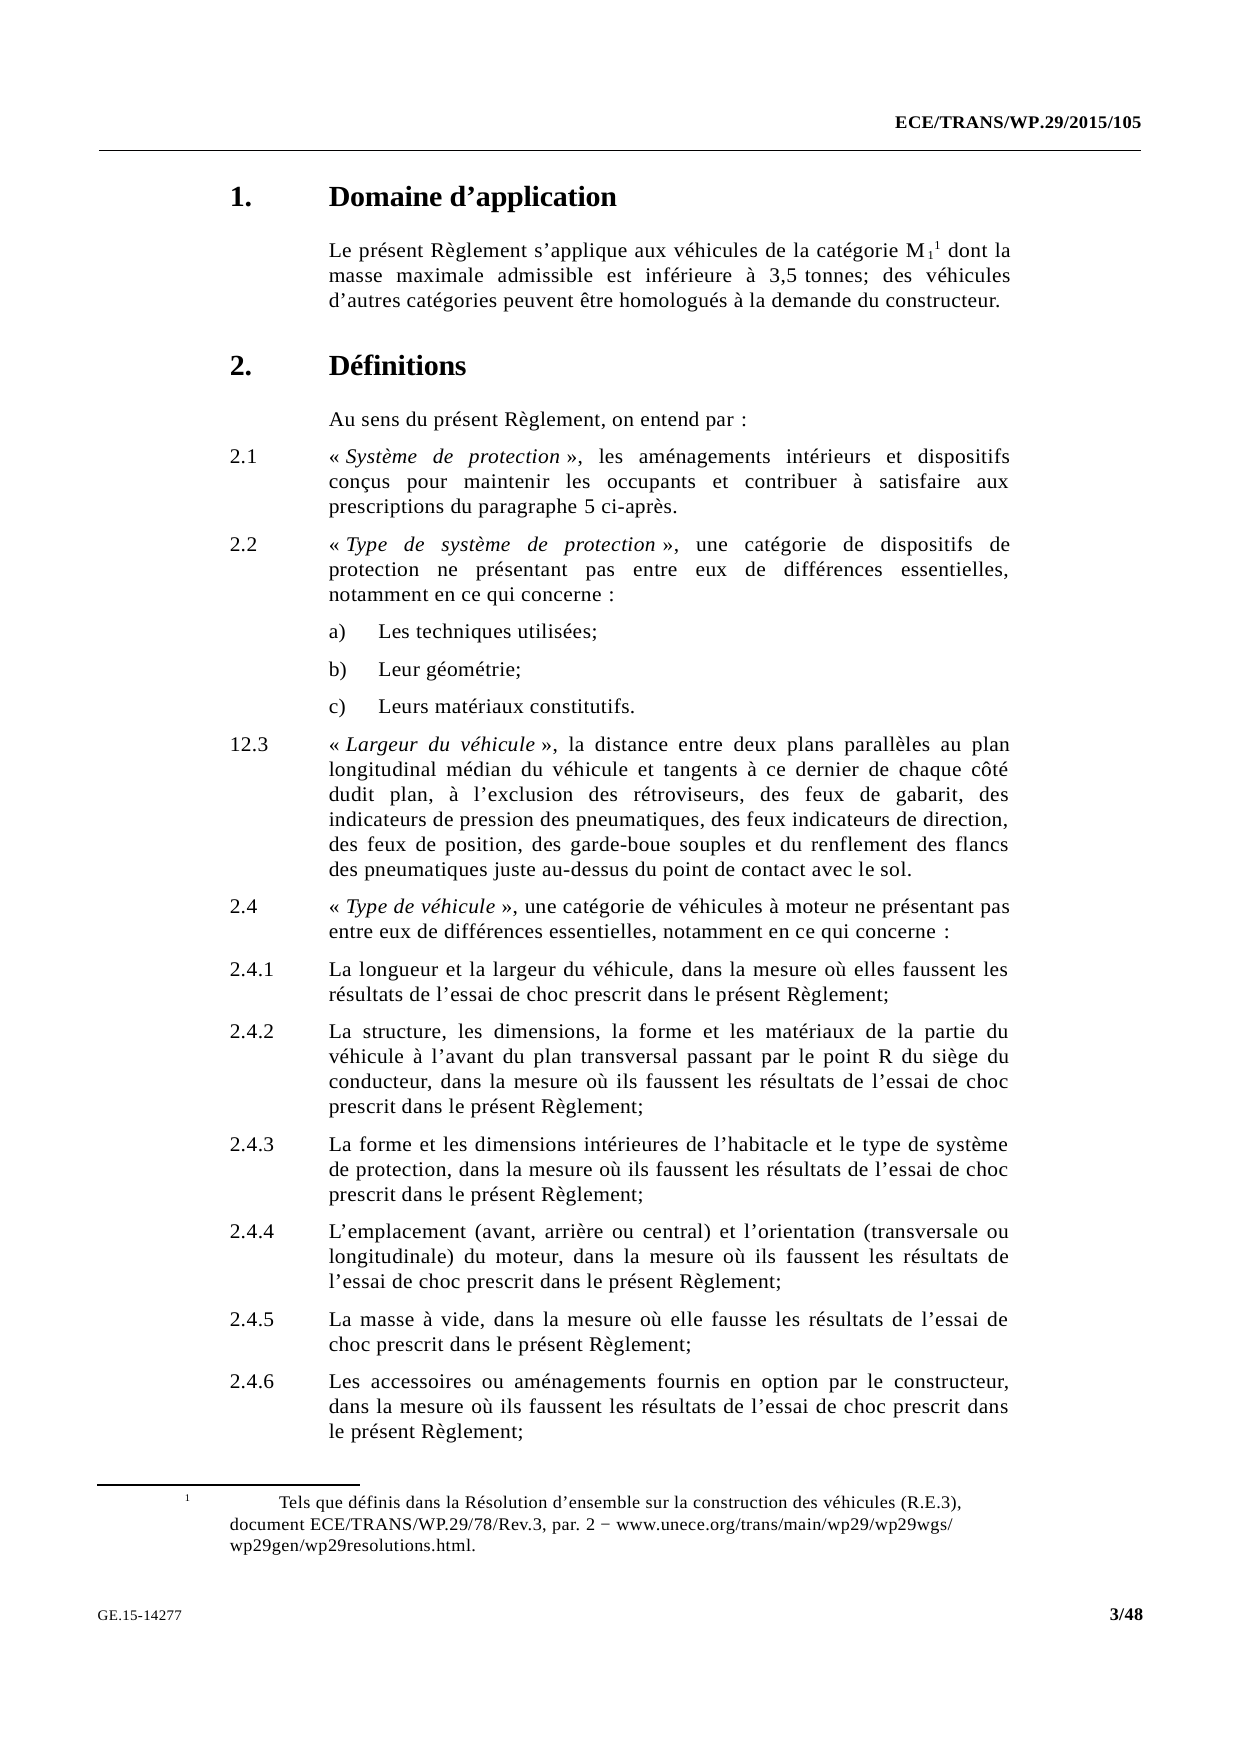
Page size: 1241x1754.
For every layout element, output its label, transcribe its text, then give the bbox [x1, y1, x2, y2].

text 2.4.1 La longueur et la largeur du véhicule, dans la mesure où elles faussent les résultats de l’essai de choc prescrit dans le présent Règlement; [229, 956, 1011, 1006]
text 2.4.5 La masse à vide, dans la mesure où elle fausse les résultats de l’essai de choc prescrit dans le présent Règlement; [229, 1306, 1011, 1356]
text 2.4.2 La structure, les dimensions, la forme et les matériaux de la partie du véhicule à l’avant du plan transversal passant par le point R du siège du conducteur, dans la mesure où ils faussent les résultats de l’essai de choc prescrit dans le présent Règlement; [229, 1019, 1011, 1119]
text 2.4.4 L’emplacement (avant, arrière ou central) et l’orientation (transversale ou longitudinale) du moteur, dans la mesure où ils faussent les résultats de l’essai de choc prescrit dans le présent Règlement; [229, 1219, 1011, 1294]
text 2.2 « Type de système de protection », une catégorie de dispositifs de protection ne présentant pas entre eux de différences essentielles, notamment en ce qui concerne : [229, 531, 1011, 606]
text Le présent Règlement s’applique aux véhicules de la catégorie M1 dont la masse maximale admissible est inférieure à 3,5 tonnes; des véhicules d’autres catégories peuvent être homologués à la demande du constructeur. [229, 238, 1011, 313]
text a) Les techniques utilisées; [229, 619, 1011, 644]
text 2. Définitions [97, 350, 1011, 381]
text 2.4 « Type de véhicule », une catégorie de véhicules à moteur ne présentant pas entre eux de différences essentielles, notamment en ce qui concerne : [229, 894, 1011, 944]
text b) Leur géométrie; [229, 656, 1011, 681]
text c) Leurs matériaux constitutifs. [229, 694, 1011, 719]
text 2.4.3 La forme et les dimensions intérieures de l’habitacle et le type de système de protection, dans la mesure où ils faussent les résultats de l’essai de choc prescrit dans le présent Règlement; [229, 1131, 1011, 1206]
text 2.3 « Largeur du véhicule », la distance entre deux plans parallèles au plan longitudinal médian du véhicule et tangents à ce dernier de chaque côté dudit plan, à l’exclusion des rétroviseurs, des feux de gabarit, des indicateurs de pression des pneumatiques, des feux indicateurs de direction, des feux de position, des garde-boue souples et du renflement des flancs des pneumatiques juste au-dessus du point de contact avec le sol. [229, 731, 1011, 881]
text 1. Domaine d’application [97, 181, 1011, 213]
text 2.1 « Système de protection », les aménagements intérieurs et dispositifs conçus pour maintenir les occupants et contribuer à satisfaire aux prescriptions du paragraphe 5 ci-après. [229, 444, 1011, 519]
text 2.4.6 Les accessoires ou aménagements fournis en option par le constructeur, dans la mesure où ils faussent les résultats de l’essai de choc prescrit dans le présent Règlement; [229, 1369, 1011, 1444]
text Au sens du présent Règlement, on entend par : [229, 406, 1011, 431]
